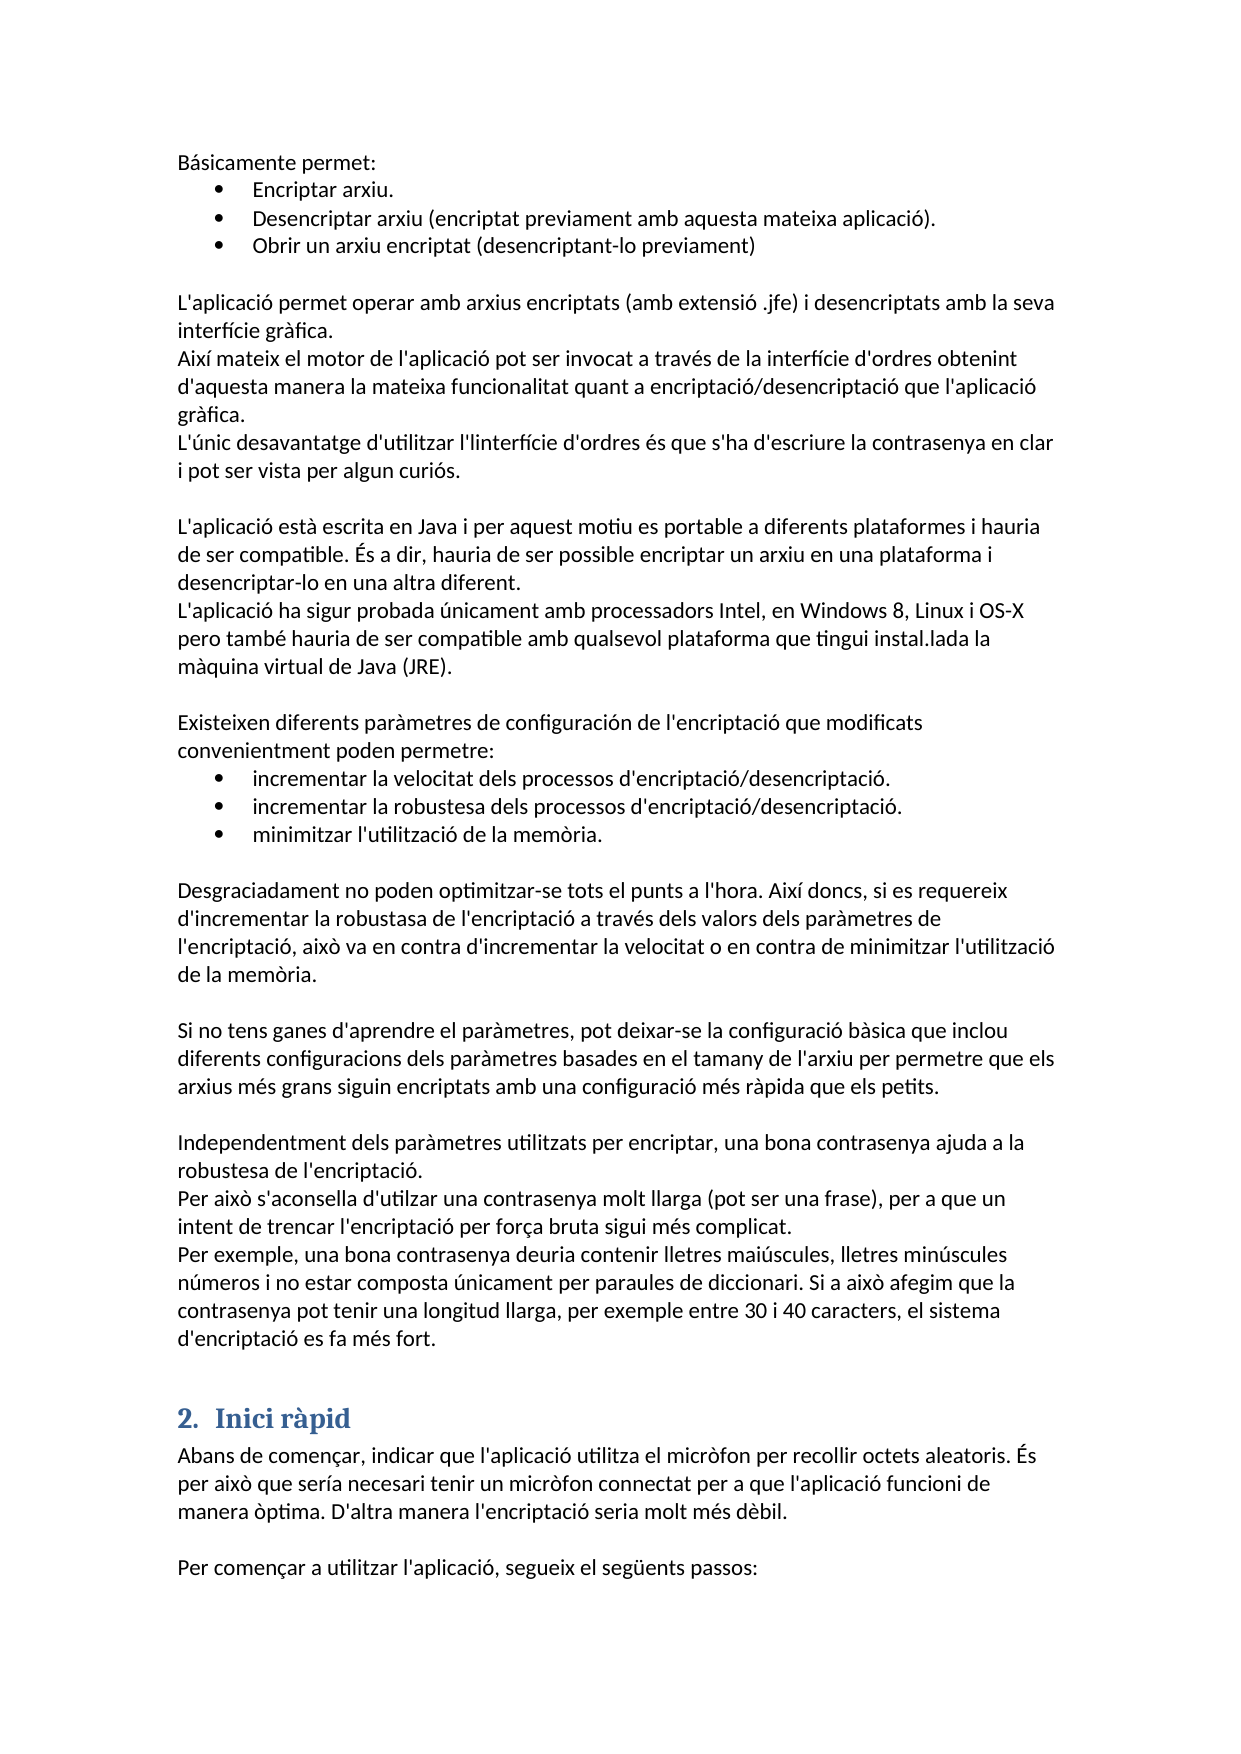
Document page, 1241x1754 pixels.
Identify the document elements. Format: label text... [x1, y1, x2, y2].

text Així mateix el motor de l'aplicació pot ser invocat a través de la interfície d'ordres obtenint d'aquesta manera la mateixa funcionalitat quant a encriptació/desencriptació que l'aplicació gràfica. [177, 344, 1063, 428]
list incrementar la robustesa dels processos d'encriptació/desencriptació. [215, 792, 1063, 820]
text Existeixen diferents paràmetres de configuración de l'encriptació que modificats convenientment poden permetre: [177, 708, 1063, 764]
text L'únic desavantatge d'utilitzar l'linterfície d'ordres és que s'ha d'escriure la contrasenya en clar i pot ser vista per algun curiós. [177, 428, 1063, 484]
text Abans de començar, indicar que l'aplicació utilitza el micròfon per recollir octets aleatoris. És per això que sería necesari tenir un micròfon connectat per a que l'aplicació funcioni de manera òptima. D'altra manera l'encriptació seria molt més dèbil. [177, 1441, 1063, 1525]
text L'aplicació ha sigur probada únicament amb processadors Intel, en Windows 8, Linux i OS-X pero també hauria de ser compatible amb qualsevol plataforma que tingui instal.lada la màquina virtual de Java (JRE). [177, 596, 1063, 680]
text L'aplicació permet operar amb arxius encriptats (amb extensió .jfe) i desencriptats amb la seva interfície gràfica. [177, 288, 1063, 344]
text Per començar a utilitzar l'aplicació, segueix el següents passos: [177, 1553, 1063, 1581]
text Desgraciadament no poden optimitzar-se tots el punts a l'hora. Així doncs, si es requereix d'incrementar la robustasa de l'encriptació a través dels valors dels paràmetres de l'encriptació, això va en contra d'incrementar la velocitat o en contra de minimitzar l'utilització de la memòria. [177, 876, 1063, 988]
list minimitzar l'utilització de la memòria. [215, 820, 1063, 848]
subtitle Inici ràpid [177, 1402, 1063, 1436]
text L'aplicació està escrita en Java i per aquest motiu es portable a diferents plataformes i hauria de ser compatible. És a dir, hauria de ser possible encriptar un arxiu en una plataforma i desencriptar-lo en una altra diferent. [177, 512, 1063, 596]
text Básicamente permet: [177, 148, 1063, 176]
list Encriptar arxiu. [215, 176, 1063, 204]
list Desencriptar arxiu (encriptat previament amb aquesta mateixa aplicació). [215, 204, 1063, 232]
text Per exemple, una bona contrasenya deuria contenir lletres maiúscules, lletres minúscules números i no estar composta únicament per paraules de diccionari. Si a això afegim que la contrasenya pot tenir una longitud llarga, per exemple entre 30 i 40 caracters, el sistema d'encriptació es fa més fort. [177, 1240, 1063, 1352]
text Si no tens ganes d'aprendre el paràmetres, pot deixar-se la configuració bàsica que inclou diferents configuracions dels paràmetres basades en el tamany de l'arxiu per permetre que els arxius més grans siguin encriptats amb una configuració més ràpida que els petits. [177, 1016, 1063, 1100]
list Obrir un arxiu encriptat (desencriptant-lo previament) [215, 232, 1063, 260]
list incrementar la velocitat dels processos d'encriptació/desencriptació. [215, 764, 1063, 792]
text Independentment dels paràmetres utilitzats per encriptar, una bona contrasenya ajuda a la robustesa de l'encriptació. [177, 1128, 1063, 1184]
text Per això s'aconsella d'utilzar una contrasenya molt llarga (pot ser una frase), per a que un intent de trencar l'encriptació per força bruta sigui més complicat. [177, 1184, 1063, 1240]
